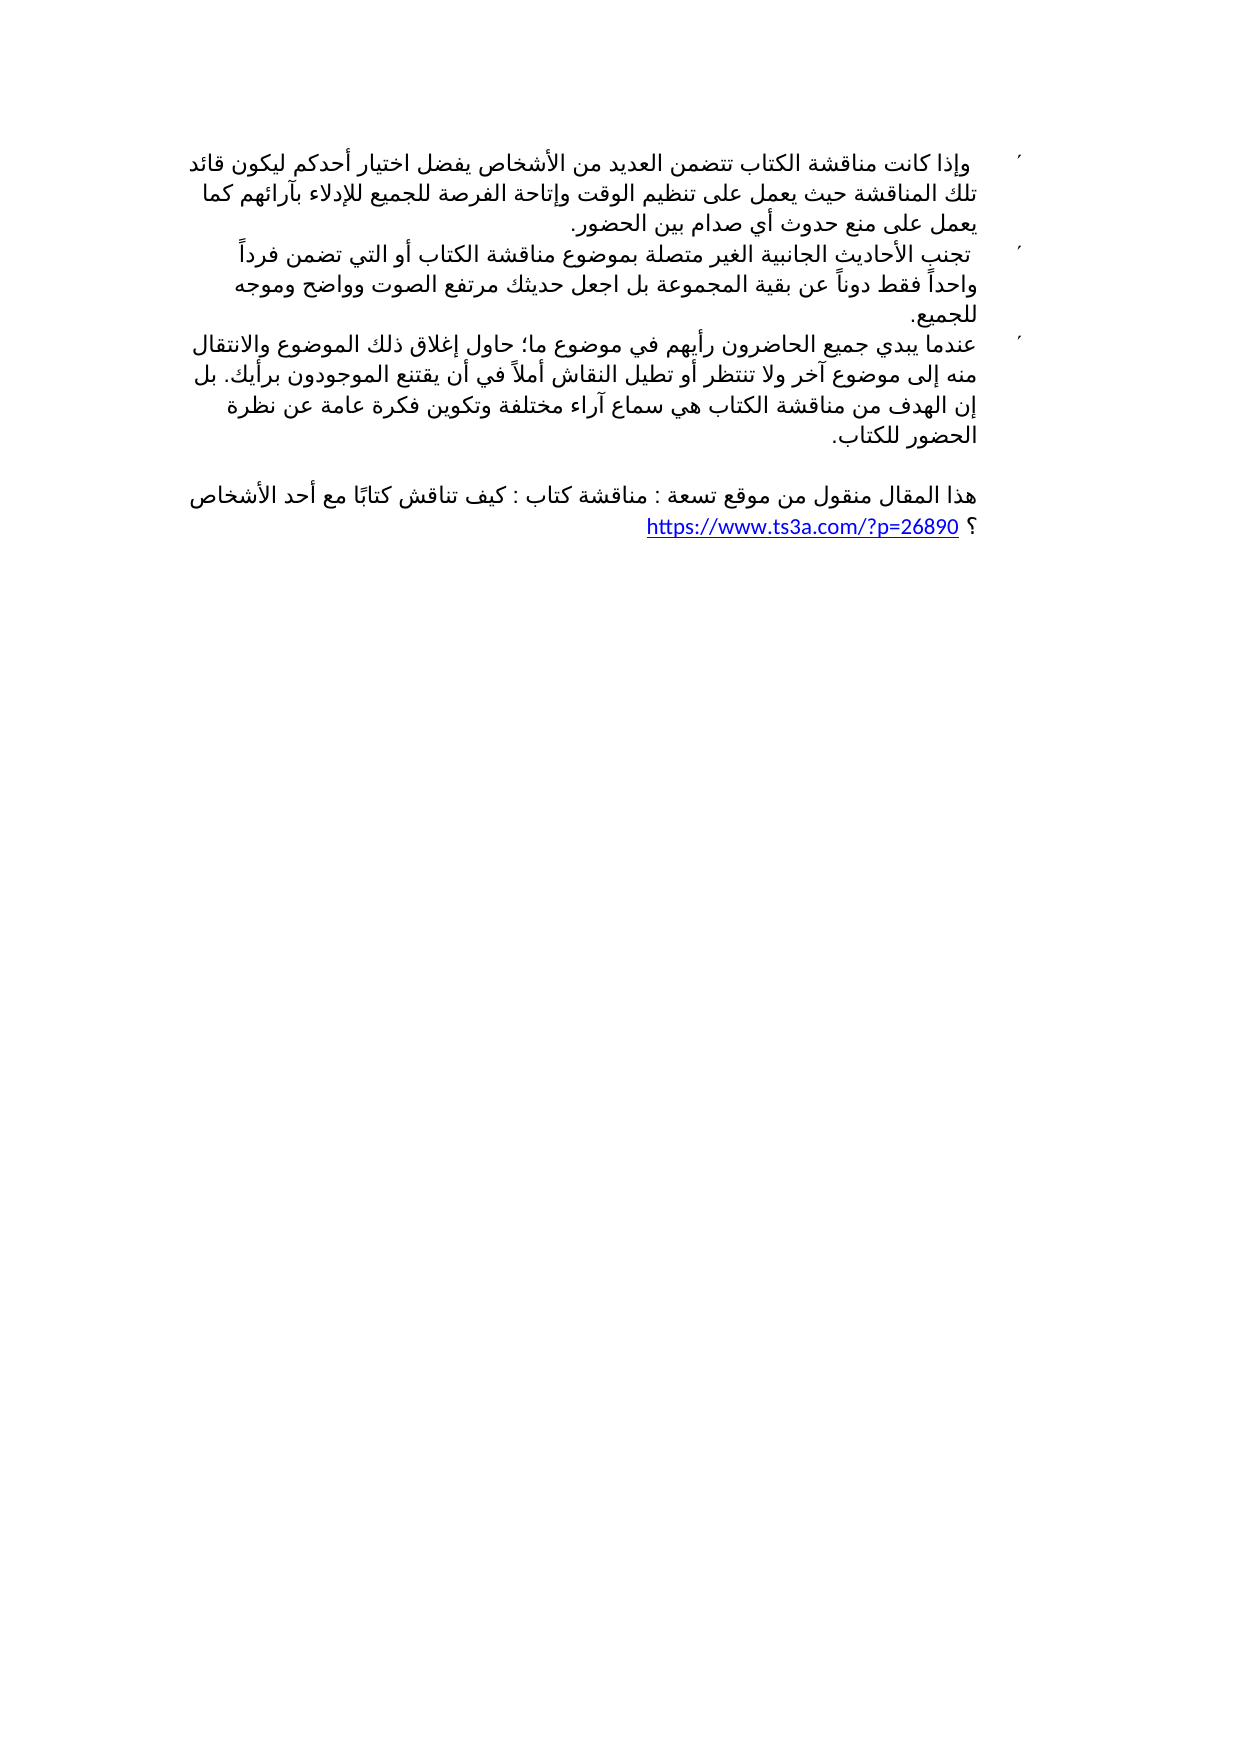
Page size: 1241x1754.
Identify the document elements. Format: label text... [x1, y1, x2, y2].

list عندما يبدي جميع الحاضرون رأيهم في موضوع ما؛ حاول إغلاق ذلك الموضوع والانتقال منه إلى موضوع آخر ولا تنتظر أو تطيل النقاش أملاً في أن يقتنع الموجودون برأيك. بل إن الهدف من مناقشة الكتاب هي سماع آراء مختلفة وتكوين فكرة عامة عن نظرة الحضور للكتاب. هذا المقال منقول من موقع تسعة : مناقشة كتاب : كيف تناقش كتابًا مع أحد الأشخاص ؟ https://www.ts3a.com/?p=26890 [187, 331, 1015, 541]
list تجنب الأحاديث الجانبية الغير متصلة بموضوع مناقشة الكتاب أو التي تضمن فرداً واحداً فقط دوناً عن بقية المجموعة بل اجعل حديثك مرتفع الصوت وواضح وموجه للجميع. [187, 241, 1015, 327]
list وإذا كانت مناقشة الكتاب تتضمن العديد من الأشخاص يفضل اختيار أحدكم ليكون قائد تلك المناقشة حيث يعمل على تنظيم الوقت وإتاحة الفرصة للجميع للإدلاء بآرائهم كما يعمل على منع حدوث أي صدام بين الحضور. [187, 150, 1015, 237]
